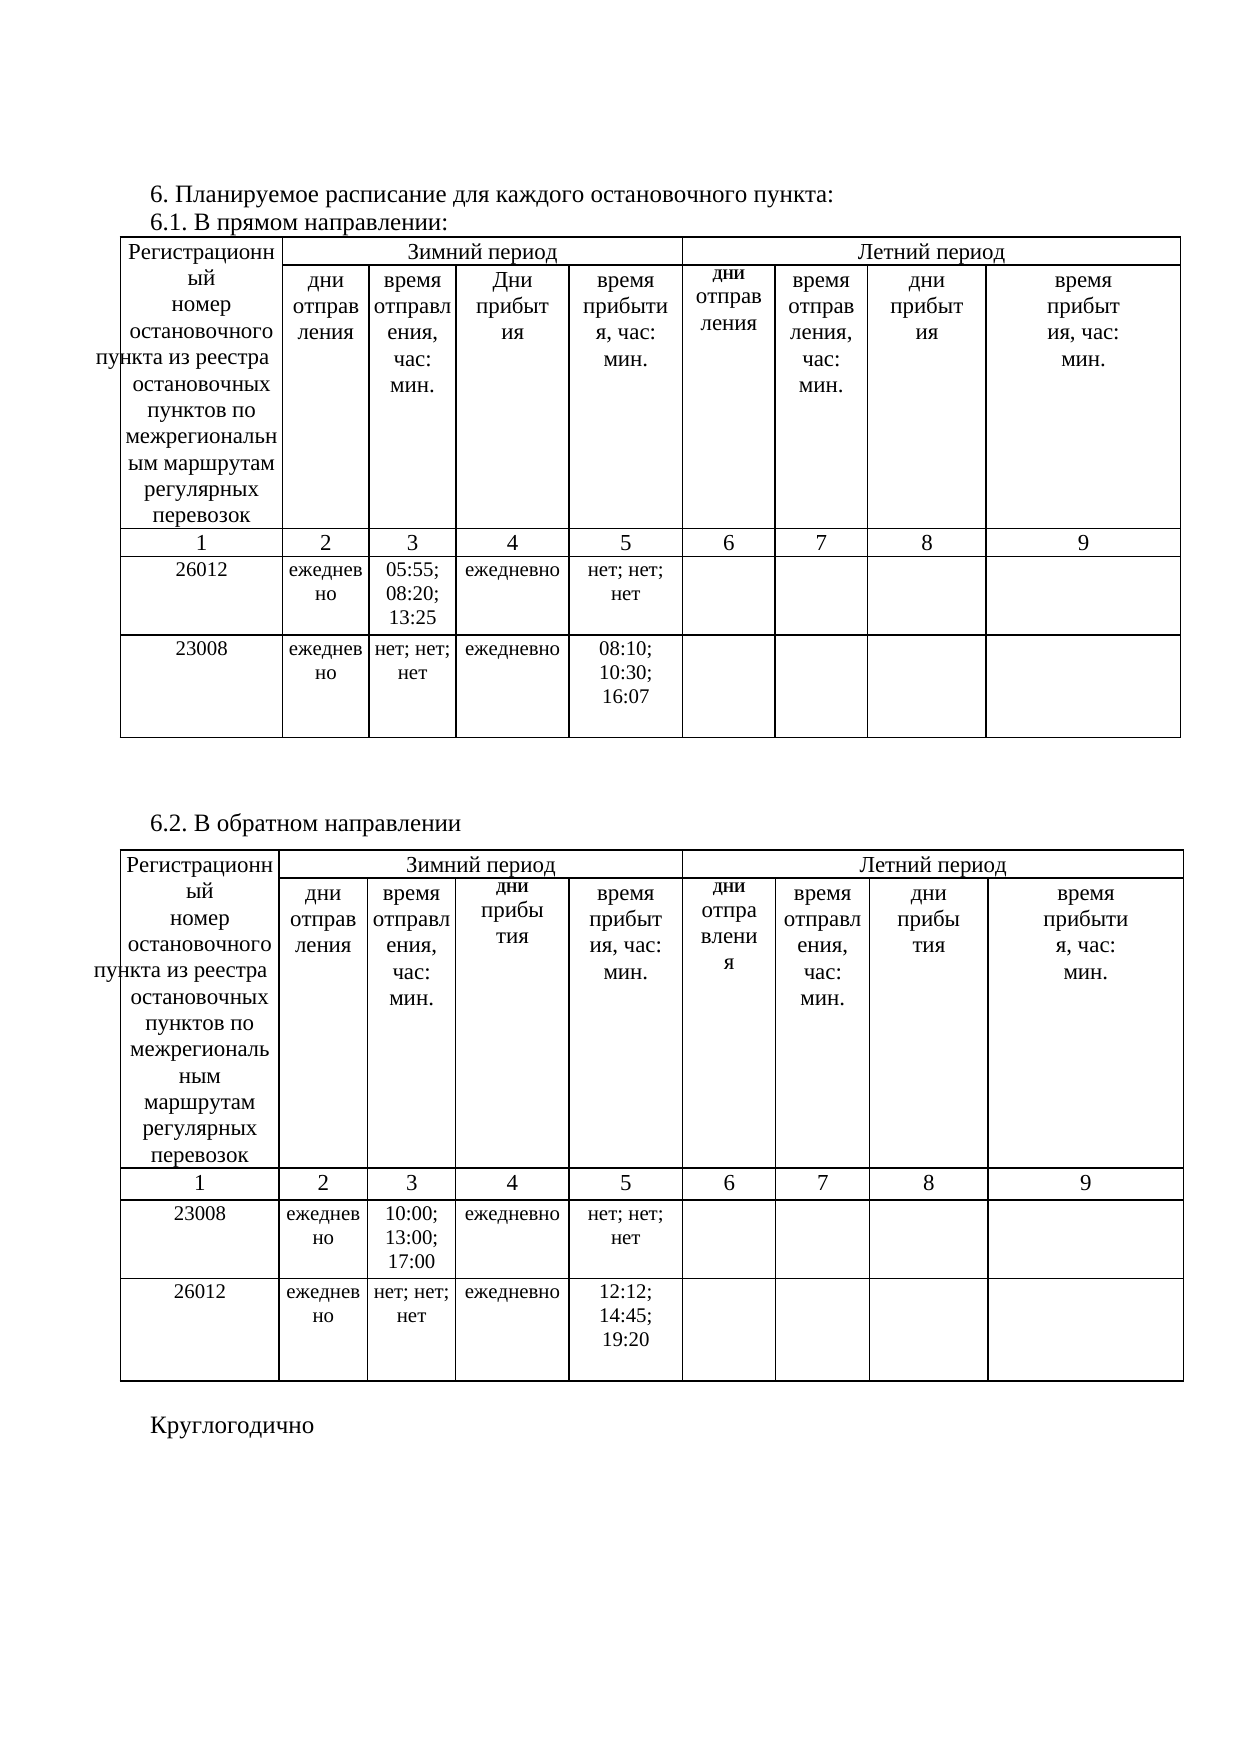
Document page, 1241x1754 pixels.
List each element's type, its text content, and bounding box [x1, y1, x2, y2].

table_cell [870, 1201, 987, 1277]
table_cell [776, 1201, 869, 1277]
table_header Зимний период [280, 851, 682, 877]
table_cell 4 [456, 1169, 568, 1199]
table_cell время отправл ения, час: мин. [370, 266, 455, 528]
table_cell нет; нет; нет [570, 557, 682, 634]
table_cell дни прибыт ия [868, 266, 985, 528]
table_cell ежедневно [283, 636, 368, 737]
table_cell [776, 557, 867, 634]
table_cell [987, 636, 1180, 737]
table_cell 26012 [121, 1279, 278, 1380]
table_cell 05:55; 08:20; 13:25 [370, 557, 455, 634]
table_cell 9 [987, 529, 1180, 556]
table_cell 8 [870, 1169, 987, 1199]
table_header Летний период [683, 238, 1180, 264]
table_cell ежедневно [283, 557, 368, 634]
table_cell [870, 1279, 987, 1380]
table_cell 23008 [121, 636, 282, 737]
table_cell ежедневно [456, 1201, 568, 1277]
table_cell ежедневно [456, 1279, 568, 1380]
table_cell нет; нет; нет [370, 636, 455, 737]
table_cell [683, 636, 774, 737]
table_header Зимний период [283, 238, 682, 264]
table_cell 2 [280, 1169, 367, 1199]
table_cell время прибыти я, час: мин. [989, 879, 1183, 1167]
table_cell время отправл ения, час: мин. [776, 879, 869, 1167]
table_cell 23008 [121, 1201, 278, 1277]
table_cell время отправл ения, час: мин. [368, 879, 455, 1167]
table_cell 1 [121, 529, 282, 556]
table_cell время прибыт ия, час: мин. [570, 879, 682, 1167]
table_cell нет; нет; нет [368, 1279, 455, 1380]
table_cell 12:12; 14:45; 19:20 [570, 1279, 682, 1380]
table_cell дни отправ ления [280, 879, 367, 1167]
table_cell ДНИ отпра влени я [683, 879, 775, 1167]
table_cell ежедневно [280, 1201, 367, 1277]
table_cell [868, 636, 985, 737]
table_cell ежедневно [457, 557, 568, 634]
table_cell время прибыт ия, час: мин. [987, 266, 1180, 528]
table_header Летний период [683, 851, 1183, 877]
table_cell ежедневно [457, 636, 568, 737]
table_cell [989, 1201, 1183, 1277]
text 6.2. В обратном направлении [150, 808, 1090, 837]
table_cell 3 [370, 529, 455, 556]
table_header Регистрационный номер остановочного пункта из реестра остановочных пунктов по межрегиональным маршрутам регулярных перевозок [121, 238, 282, 528]
table_cell [776, 636, 867, 737]
table_cell время прибыти я, час: мин. [570, 266, 682, 528]
text 6. Планируемое расписание для каждого остановочного пункта: [150, 179, 1090, 207]
table_cell 1 [121, 1169, 278, 1199]
table_cell 5 [570, 1169, 682, 1199]
table_cell 2 [283, 529, 368, 556]
table_cell 7 [776, 1169, 869, 1199]
table_cell дни прибы тия [870, 879, 987, 1167]
table_cell 6 [683, 1169, 775, 1199]
table_cell [868, 557, 985, 634]
table_cell 3 [368, 1169, 455, 1199]
table_cell [683, 557, 774, 634]
table_cell ДНИ прибы тия [456, 879, 568, 1167]
table_cell [776, 1279, 869, 1380]
table_header Регистрационный номер остановочного пункта из реестра остановочных пунктов по межрегиональным маршрутам регулярных перевозок [121, 851, 278, 1167]
table_cell 7 [776, 529, 867, 556]
table_cell дни отправ ления [283, 266, 368, 528]
table_cell 6 [683, 529, 774, 556]
table_cell 4 [457, 529, 568, 556]
table_cell [683, 1201, 775, 1277]
table_cell Дни прибыт ия [457, 266, 568, 528]
table_cell [683, 1279, 775, 1380]
table_cell 5 [570, 529, 682, 556]
table_cell [987, 557, 1180, 634]
text 6.1. В прямом направлении: [150, 207, 1090, 236]
table_cell 8 [868, 529, 985, 556]
table_cell 9 [989, 1169, 1183, 1199]
table_cell 08:10; 10:30; 16:07 [570, 636, 682, 737]
text Круглогодично [150, 1410, 1090, 1439]
table_cell 10:00; 13:00; 17:00 [368, 1201, 455, 1277]
table_cell ежедневно [280, 1279, 367, 1380]
table_cell 26012 [121, 557, 282, 634]
table_cell нет; нет; нет [570, 1201, 682, 1277]
table_cell [989, 1279, 1183, 1380]
table_cell время отправ ления, час: мин. [776, 266, 867, 528]
table_cell ДНИ отправ ления [683, 266, 774, 528]
